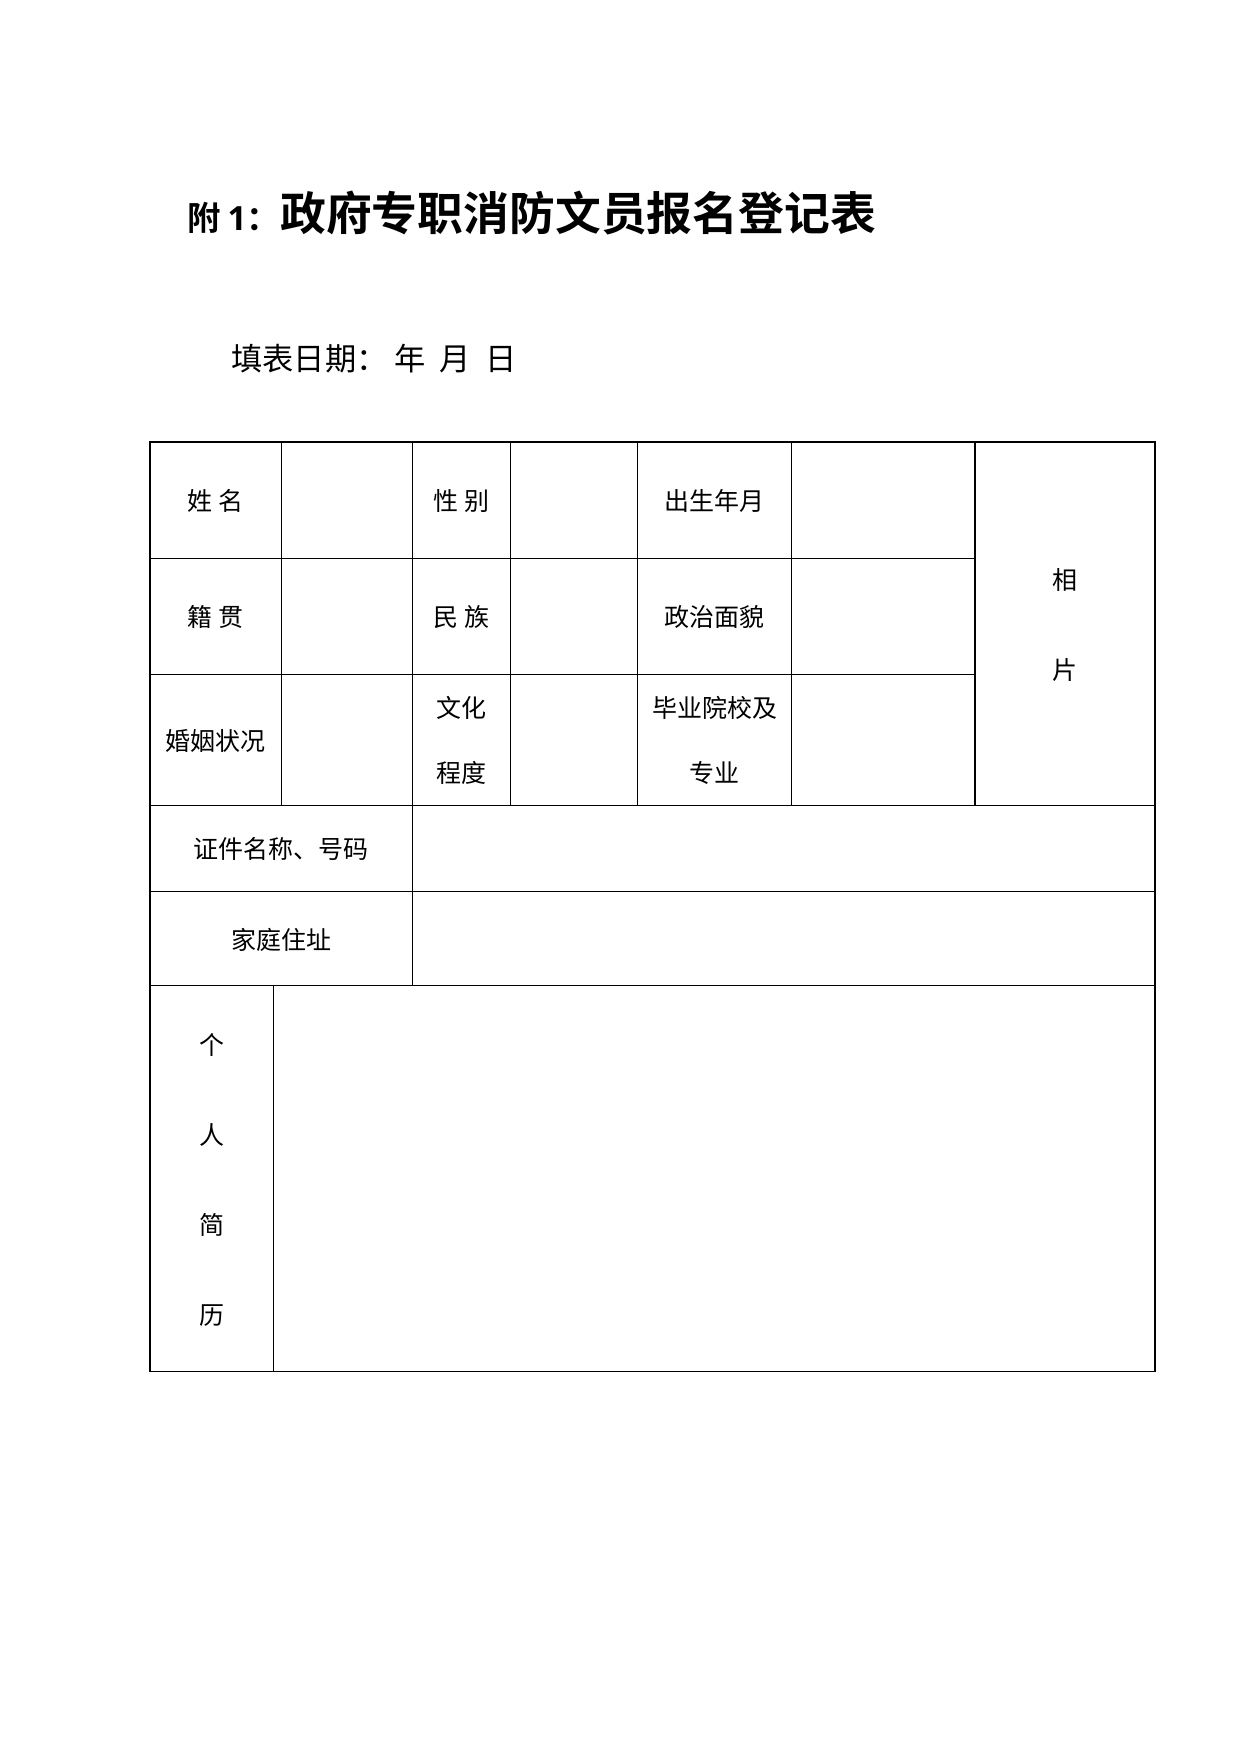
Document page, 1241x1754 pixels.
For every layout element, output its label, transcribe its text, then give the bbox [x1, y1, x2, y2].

table_cell 家庭住址 [151, 892, 412, 985]
text 填表日期： 年 月 日 [187, 324, 1053, 389]
table_cell [413, 806, 1154, 891]
table_header [511, 443, 637, 557]
table_header [792, 443, 974, 557]
table_cell [282, 559, 412, 673]
table_cell 籍 贯 [151, 559, 281, 673]
table_cell [282, 675, 412, 804]
table_cell [792, 559, 974, 673]
table_header 相 片 [976, 443, 1154, 804]
table_header 出生年月 [638, 443, 791, 557]
table_cell 政治面貌 [638, 559, 791, 673]
table_cell [792, 675, 974, 804]
table_cell 民 族 [413, 559, 510, 673]
table_cell 个 人 简 历 [151, 986, 273, 1371]
table_cell 证件名称、号码 [151, 806, 412, 891]
table_cell [511, 675, 637, 804]
table_cell 婚姻状况 [151, 675, 281, 804]
table_header [282, 443, 412, 557]
table_cell [413, 892, 1154, 985]
table_cell [511, 559, 637, 673]
table_cell 文化 程度 [413, 675, 510, 804]
table_cell [274, 986, 1154, 1371]
table_header 姓 名 [151, 443, 281, 557]
table_cell 毕业院校及专业 [638, 675, 791, 804]
text 附1：政府专职消防文员报名登记表 [187, 162, 1053, 259]
table_header 性 别 [413, 443, 510, 557]
